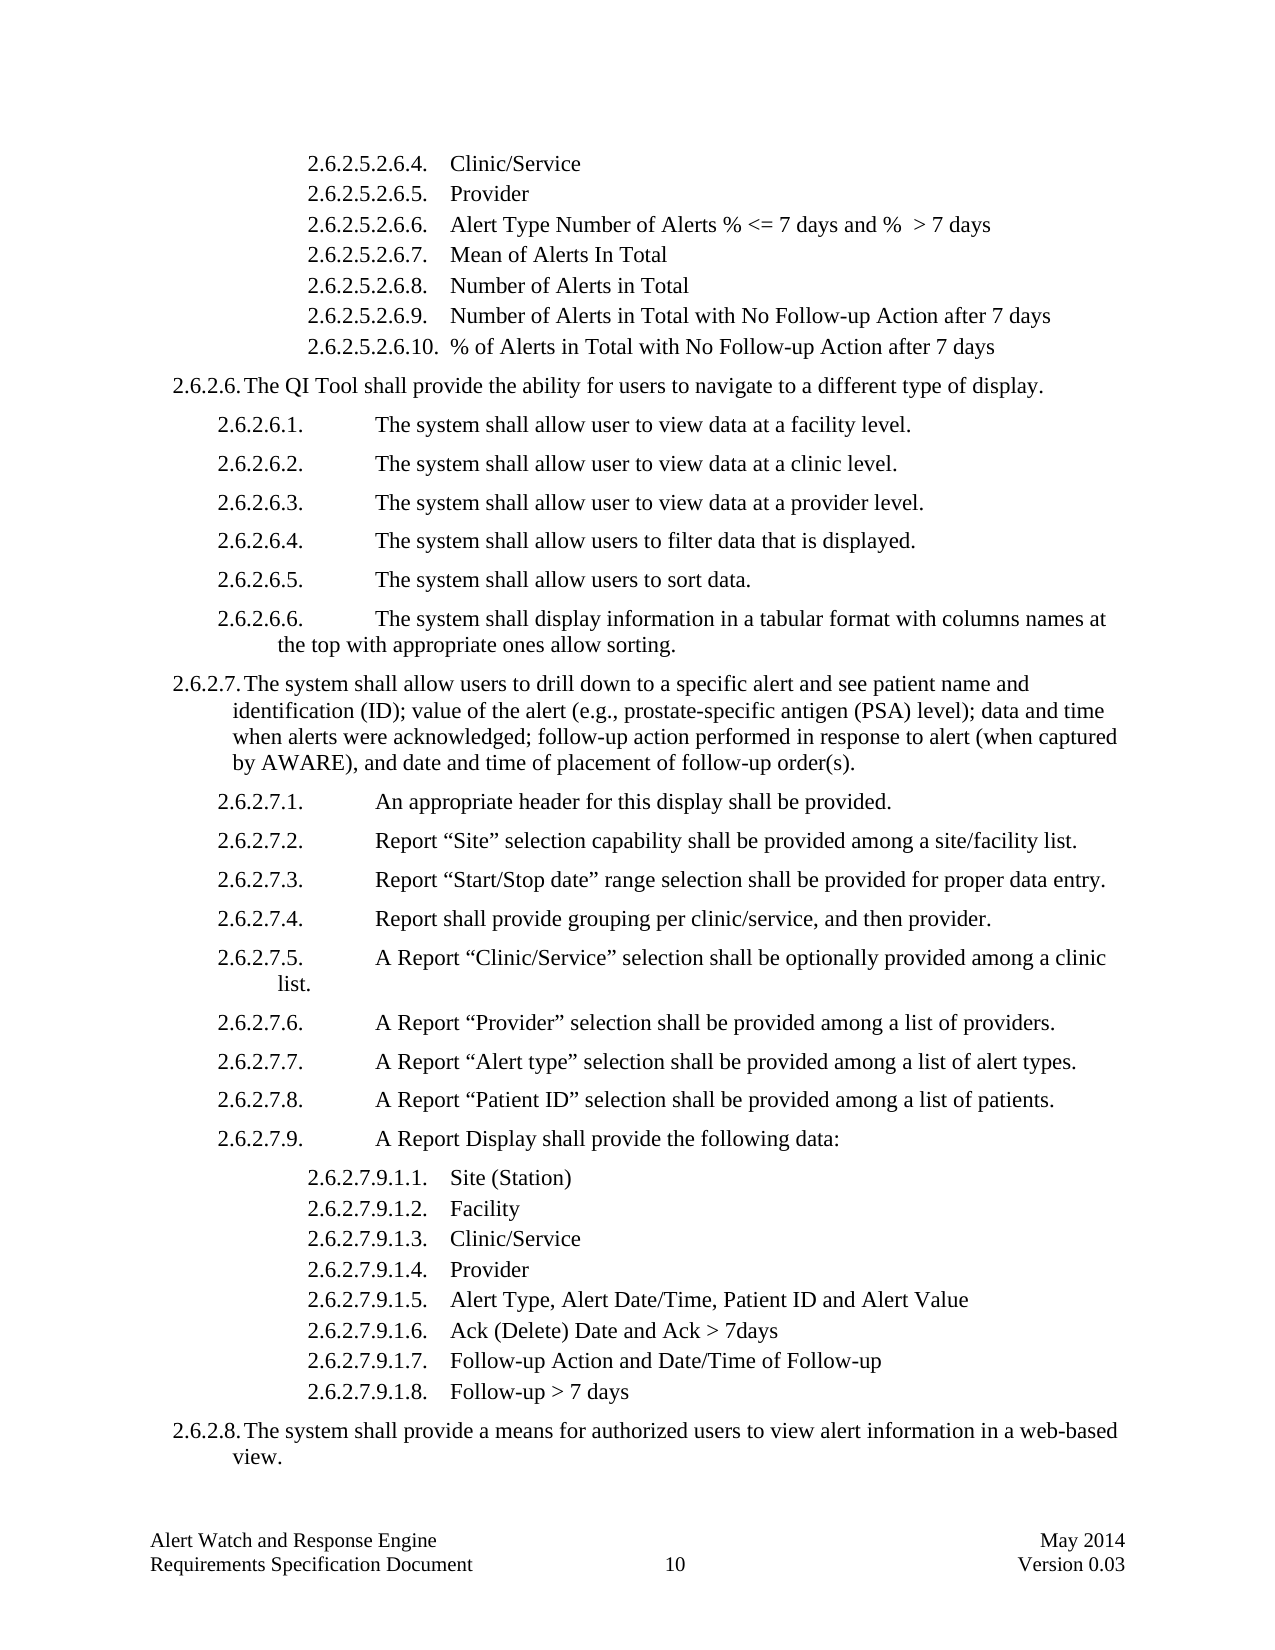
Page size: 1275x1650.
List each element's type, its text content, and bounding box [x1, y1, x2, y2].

text The system shall provide a means for authorized users to view alert information in a web-based view. [172, 1417, 1125, 1469]
text Mean of Alerts In Total [307, 242, 1125, 268]
text Follow-up > 7 days [307, 1378, 1125, 1404]
text Report shall provide grouping per clinic/service, and then provider. [217, 905, 1125, 931]
text Site (Station) [307, 1164, 1125, 1191]
text A Report “Provider” selection shall be provided among a list of providers. [217, 1009, 1125, 1035]
text Ack (Delete) Date and Ack > 7days [307, 1317, 1125, 1343]
text Alert Type Number of Alerts % <= 7 days and % > 7 days [307, 211, 1125, 237]
text % of Alerts in Total with No Follow-up Action after 7 days [307, 333, 1125, 359]
text The system shall allow users to sort data. [217, 566, 1125, 593]
text The QI Tool shall provide the ability for users to navigate to a different type of display. [172, 372, 1125, 398]
text The system shall display information in a tabular format with columns names at the top with appropriate ones allow sorting. [217, 605, 1125, 658]
text Provider [307, 1256, 1125, 1282]
text An appropriate header for this display shall be provided. [217, 788, 1125, 814]
text Provider [307, 181, 1125, 207]
text A Report “Patient ID” selection shall be provided among a list of patients. [217, 1087, 1125, 1113]
text Clinic/Service [307, 1225, 1125, 1252]
text The system shall allow users to drill down to a specific alert and see patient name and identification (ID); value of the alert (e.g., prostate-specific antigen (PSA) level); data and time when alerts were acknowledged; follow-up action performed in response to alert (when captured by AWARE), and date and time of placement of follow-up order(s). [172, 670, 1125, 776]
text A Report Display shall provide the following data: [217, 1125, 1125, 1152]
text The system shall allow user to view data at a clinic level. [217, 450, 1125, 476]
text The system shall allow user to view data at a facility level. [217, 411, 1125, 437]
text A Report “Clinic/Service” selection shall be optionally provided among a clinic list. [217, 944, 1125, 996]
text Report “Start/Stop date” range selection shall be provided for proper data entry. [217, 866, 1125, 892]
text Clinic/Service [307, 150, 1125, 176]
text Facility [307, 1195, 1125, 1221]
text The system shall allow user to view data at a provider level. [217, 488, 1125, 515]
text Report “Site” selection capability shall be provided among a site/facility list. [217, 827, 1125, 853]
text The system shall allow users to filter data that is displayed. [217, 527, 1125, 554]
text Number of Alerts in Total with No Follow-up Action after 7 days [307, 303, 1125, 329]
text Alert Type, Alert Date/Time, Patient ID and Alert Value [307, 1286, 1125, 1313]
text Follow-up Action and Date/Time of Follow-up [307, 1347, 1125, 1374]
text Number of Alerts in Total [307, 272, 1125, 298]
text A Report “Alert type” selection shall be provided among a list of alert types. [217, 1048, 1125, 1074]
